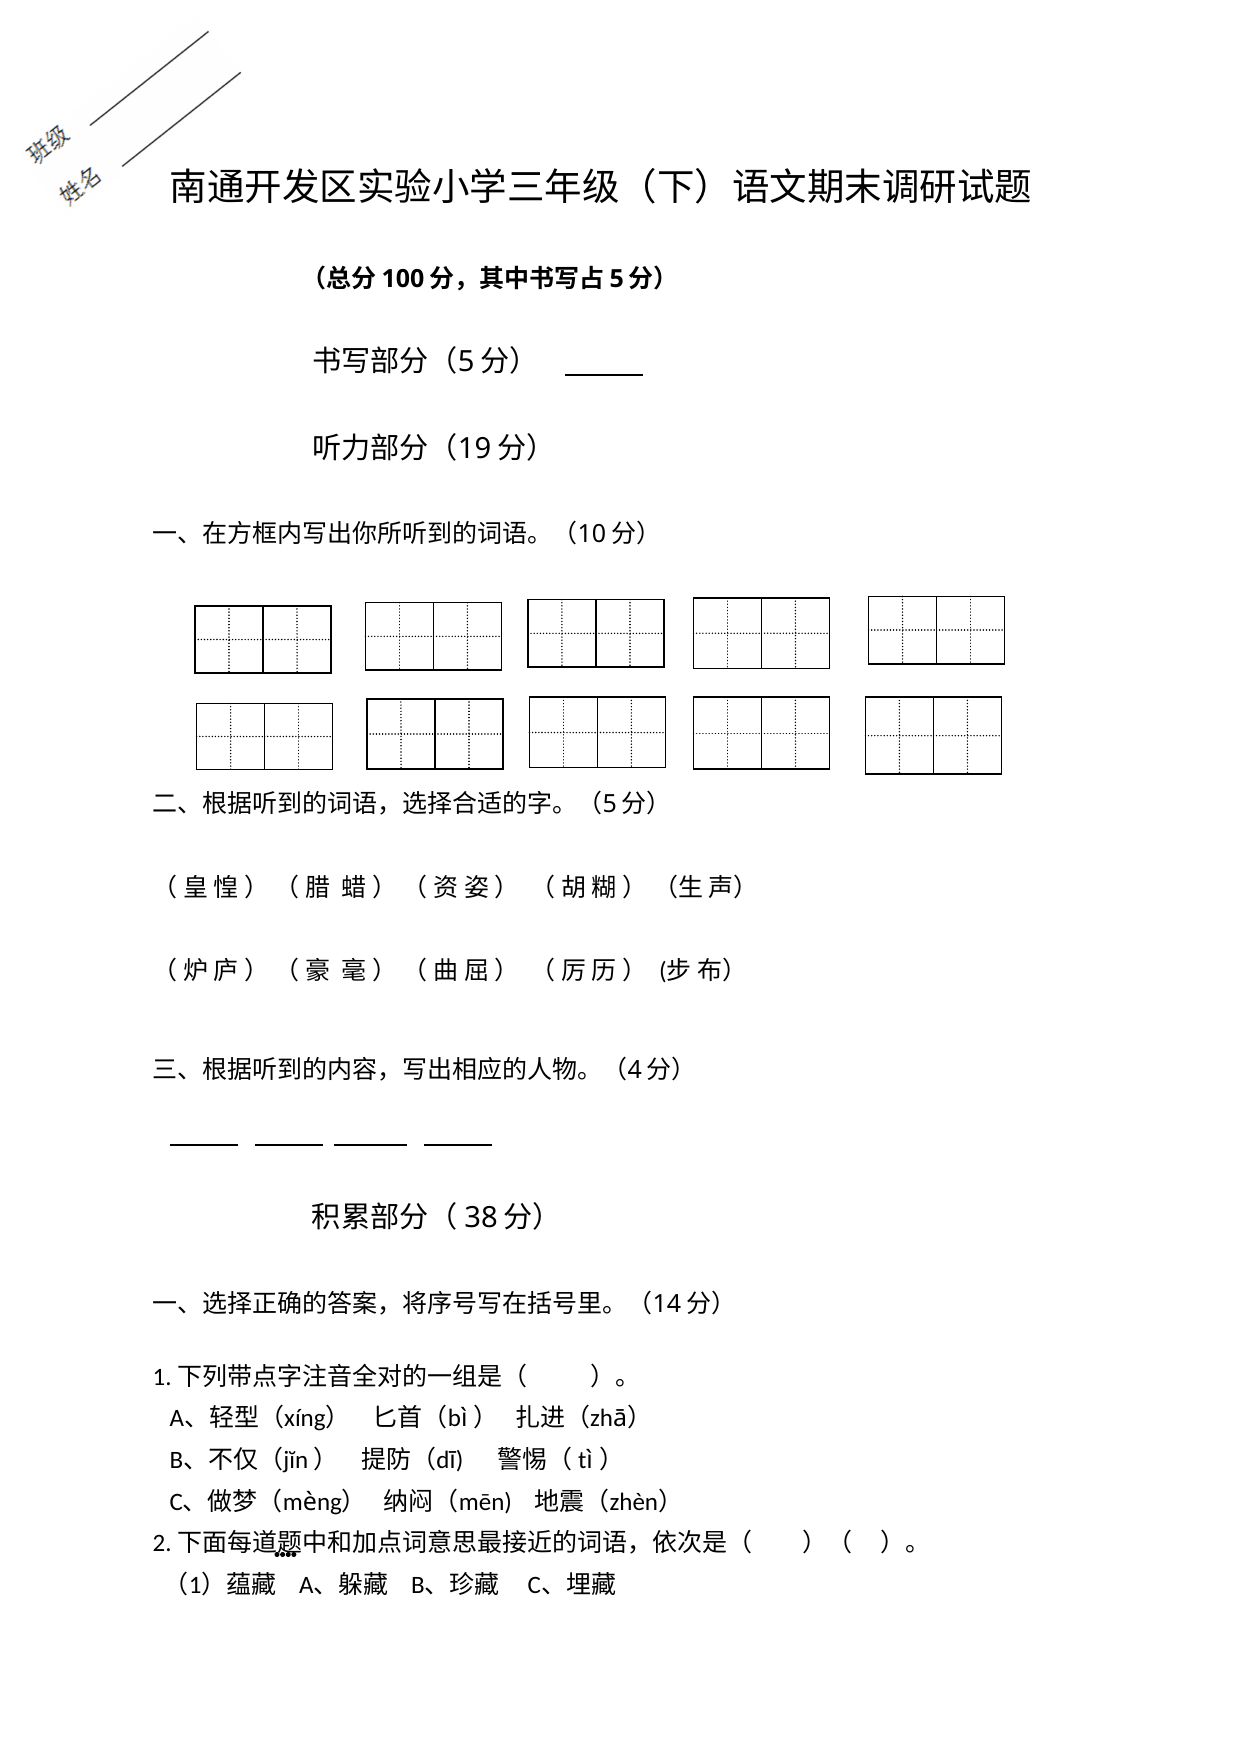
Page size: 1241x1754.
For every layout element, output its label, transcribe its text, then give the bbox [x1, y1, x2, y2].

text （ 炉 庐 ） （ 豪 毫 ） （ 曲 屈 ） （ 厉 历 ） (步 布） [152, 936, 1088, 1001]
text B、不仅（jĭn ） 提防（dī) 警惕（ tì ） [152, 1435, 1088, 1477]
text 南通开发区实验小学三年级（下）语文期末调研试题 [152, 152, 1088, 217]
picture [19, 14, 244, 217]
list 在方框内写出你所听到的词语。（10分） [152, 499, 1088, 564]
text 书写部分（5分） [152, 327, 1088, 392]
text （ 皇 惶 ） （ 腊 蜡 ） （ 资 姿 ） （ 胡 糊 ） （生 声） [152, 853, 1088, 918]
text 1. 下列带点字注音全对的一组是（ ）。 [152, 1352, 1088, 1393]
text 积累部分（ 38分） [152, 1182, 1088, 1247]
text A、轻型（xíng） 匕首（bì ） 扎进（zhā） [152, 1393, 1088, 1435]
text 一、选择正确的答案，将序号写在括号里。（14分） [152, 1269, 1088, 1334]
text C、做梦（mèng） 纳闷（mēn) 地震（zhèn） [152, 1477, 1088, 1518]
text 听力部分（19分） [152, 413, 1088, 478]
text （1）蕴藏 A、躲藏 B、珍藏 C、埋藏 [152, 1560, 1088, 1602]
text （总分100分，其中书写占5分） [152, 244, 1088, 309]
text 三、根据听到的内容，写出相应的人物。（4分） [152, 1035, 1088, 1100]
text 2. 下面每道题中和加点词意思最接近的词语，依次是（ ）（ ）。 [152, 1518, 1088, 1560]
list 根据听到的词语，选择合适的字。（5分） [152, 769, 1088, 834]
